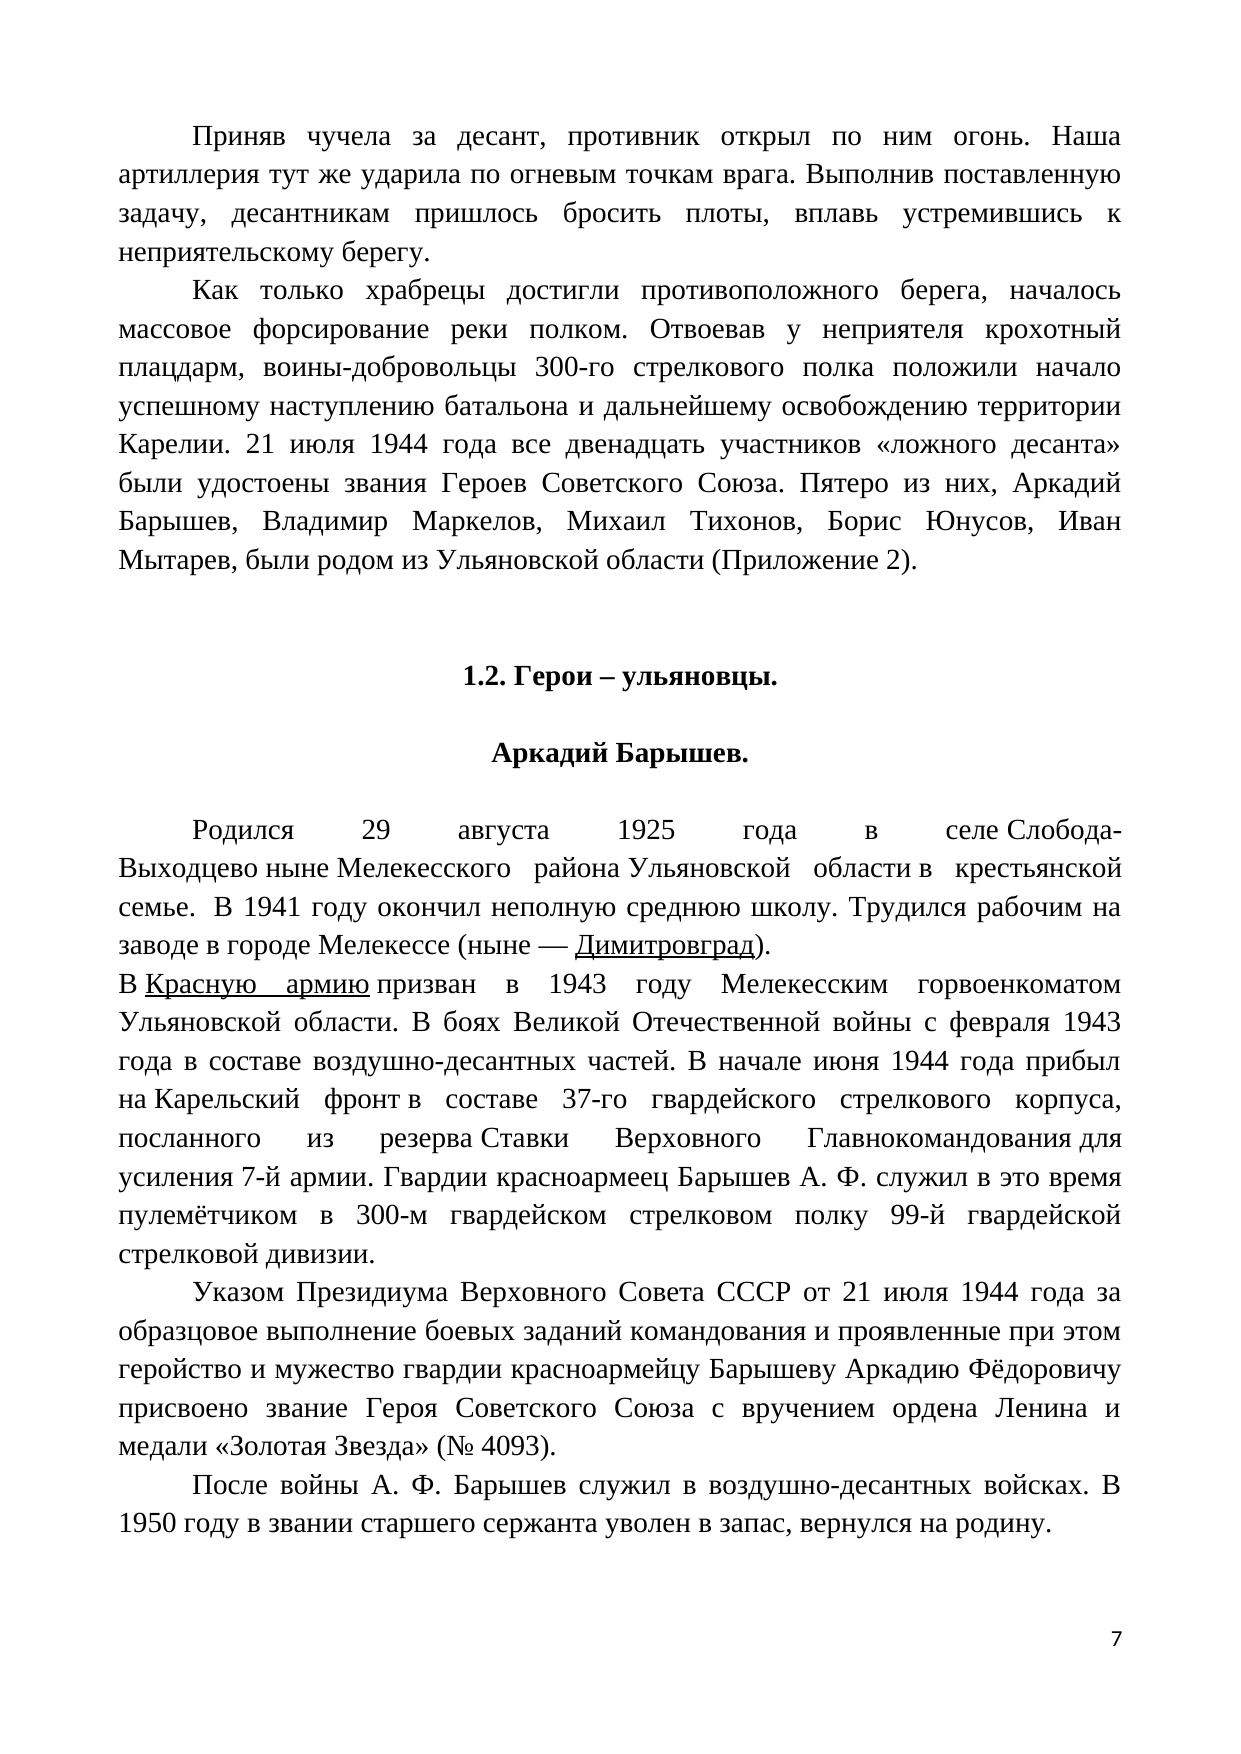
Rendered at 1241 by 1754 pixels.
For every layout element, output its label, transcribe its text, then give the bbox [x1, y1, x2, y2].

text Приняв чучела за десант, противник открыл по ним огонь. Наша артиллерия тут же ударила по огневым точкам врага. Выполнив поставленную задачу, десантникам пришлось бросить плоты, вплавь устремившись к неприятельскому берегу. [118, 118, 1122, 267]
text Родился 29 августа 1925 года в селе Слобода-Выходцево ныне Мелекесского района Ульяновской области в крестьянской семье. В 1941 году окончил неполную среднюю школу. Трудился рабочим на заводе в городе Мелекессе (ныне — Димитровград). [118, 812, 1122, 961]
text 1.2. Герои – ульяновцы. [118, 658, 1122, 691]
text Указом Президиума Верховного Совета СССР от 21 июля 1944 года за образцовое выполнение боевых заданий командования и проявленные при этом геройство и мужество гвардии красноармейцу Барышеву Аркадию Фёдоровичу присвоено звание Героя Советского Союза с вручением ордена Ленина и медали «Золотая Звезда» (№ 4093). [118, 1274, 1122, 1462]
text Как только храбрецы достигли противоположного берега, началось массовое форсирование реки полком. Отвоевав у неприятеля крохотный плацдарм, воины-добровольцы 300-го стрелкового полка положили начало успешному наступлению батальона и дальнейшему освобождению территории Карелии. 21 июля 1944 года все двенадцать участников «ложного десанта» были удостоены звания Героев Советского Союза. Пятеро из них, Аркадий Барышев, Владимир Маркелов, Михаил Тихонов, Борис Юнусов, Иван Мытарев, были родом из Ульяновской области (Приложение 2). [118, 272, 1122, 576]
text После войны А. Ф. Барышев служил в воздушно-десантных войсках. В 1950 году в звании старшего сержанта уволен в запас, вернулся на родину. [118, 1467, 1122, 1539]
text В Красную армию призван в 1943 году Мелекесским горвоенкоматом Ульяновской области. В боях Великой Отечественной войны с февраля 1943 года в составе воздушно-десантных частей. В начале июня 1944 года прибыл на Карельский фронт в составе 37-го гвардейского стрелкового корпуса, посланного из резерва Ставки Верховного Главнокомандования для усиления 7-й армии. Гвардии красноармеец Барышев А. Ф. служил в это время пулемётчиком в 300-м гвардейском стрелковом полку 99-й гвардейской стрелковой дивизии. [118, 966, 1122, 1269]
text Аркадий Барышев. [118, 735, 1122, 768]
